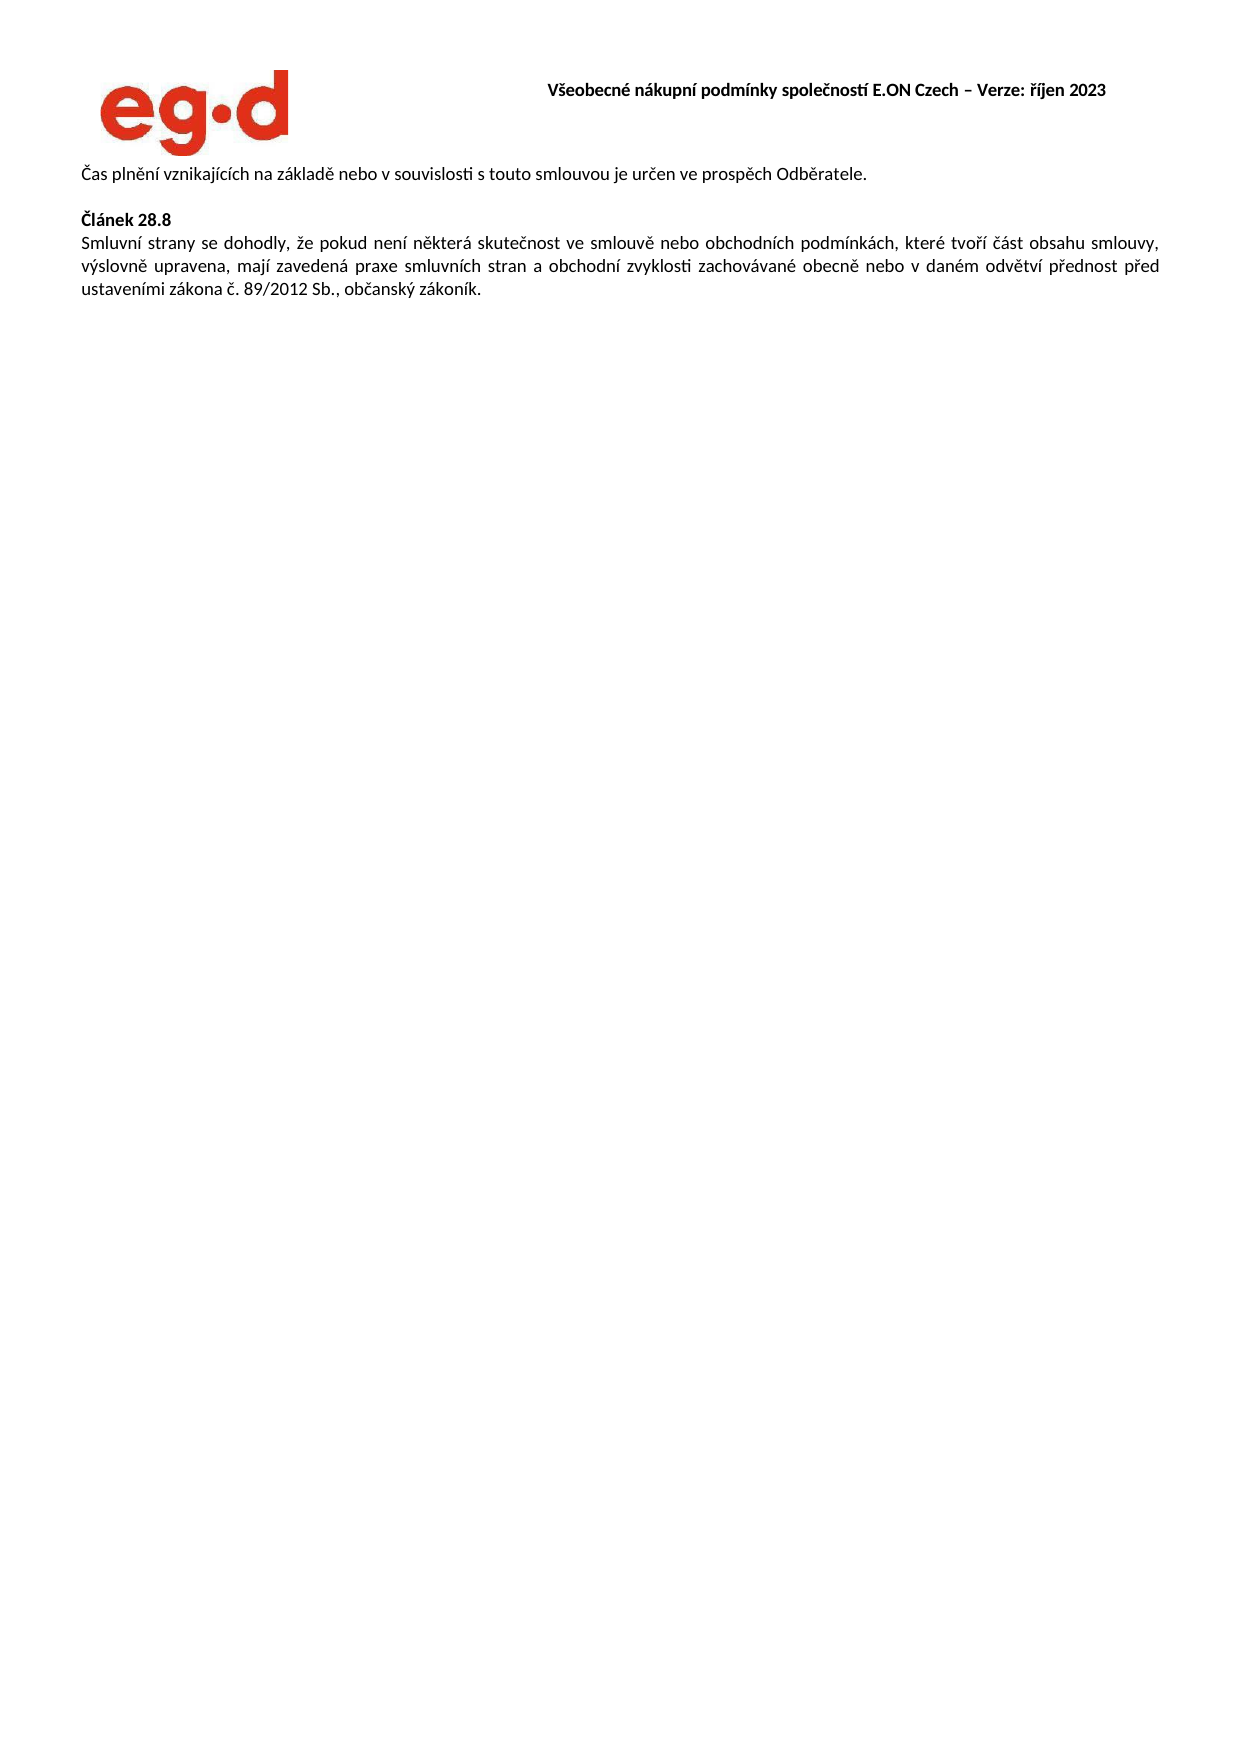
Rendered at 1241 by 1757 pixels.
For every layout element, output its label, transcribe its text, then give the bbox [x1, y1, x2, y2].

text Smluvní strany se dohodly, že pokud není některá skutečnost ve smlouvě nebo obchodních podmínkách, které tvoří část obsahu smlouvy, výslovně upravena, mají zavedená praxe smluvních stran a obchodní zvyklosti zachovávané obecně nebo v daném odvětví přednost před ustaveními zákona č. 89/2012 Sb., občanský zákoník. [81, 231, 1161, 300]
text Článek 28.8 [81, 208, 1161, 231]
text Čas plnění vznikajících na základě nebo v souvislosti s touto smlouvou je určen ve prospěch Odběratele. [81, 162, 1161, 185]
picture [100, 70, 289, 156]
